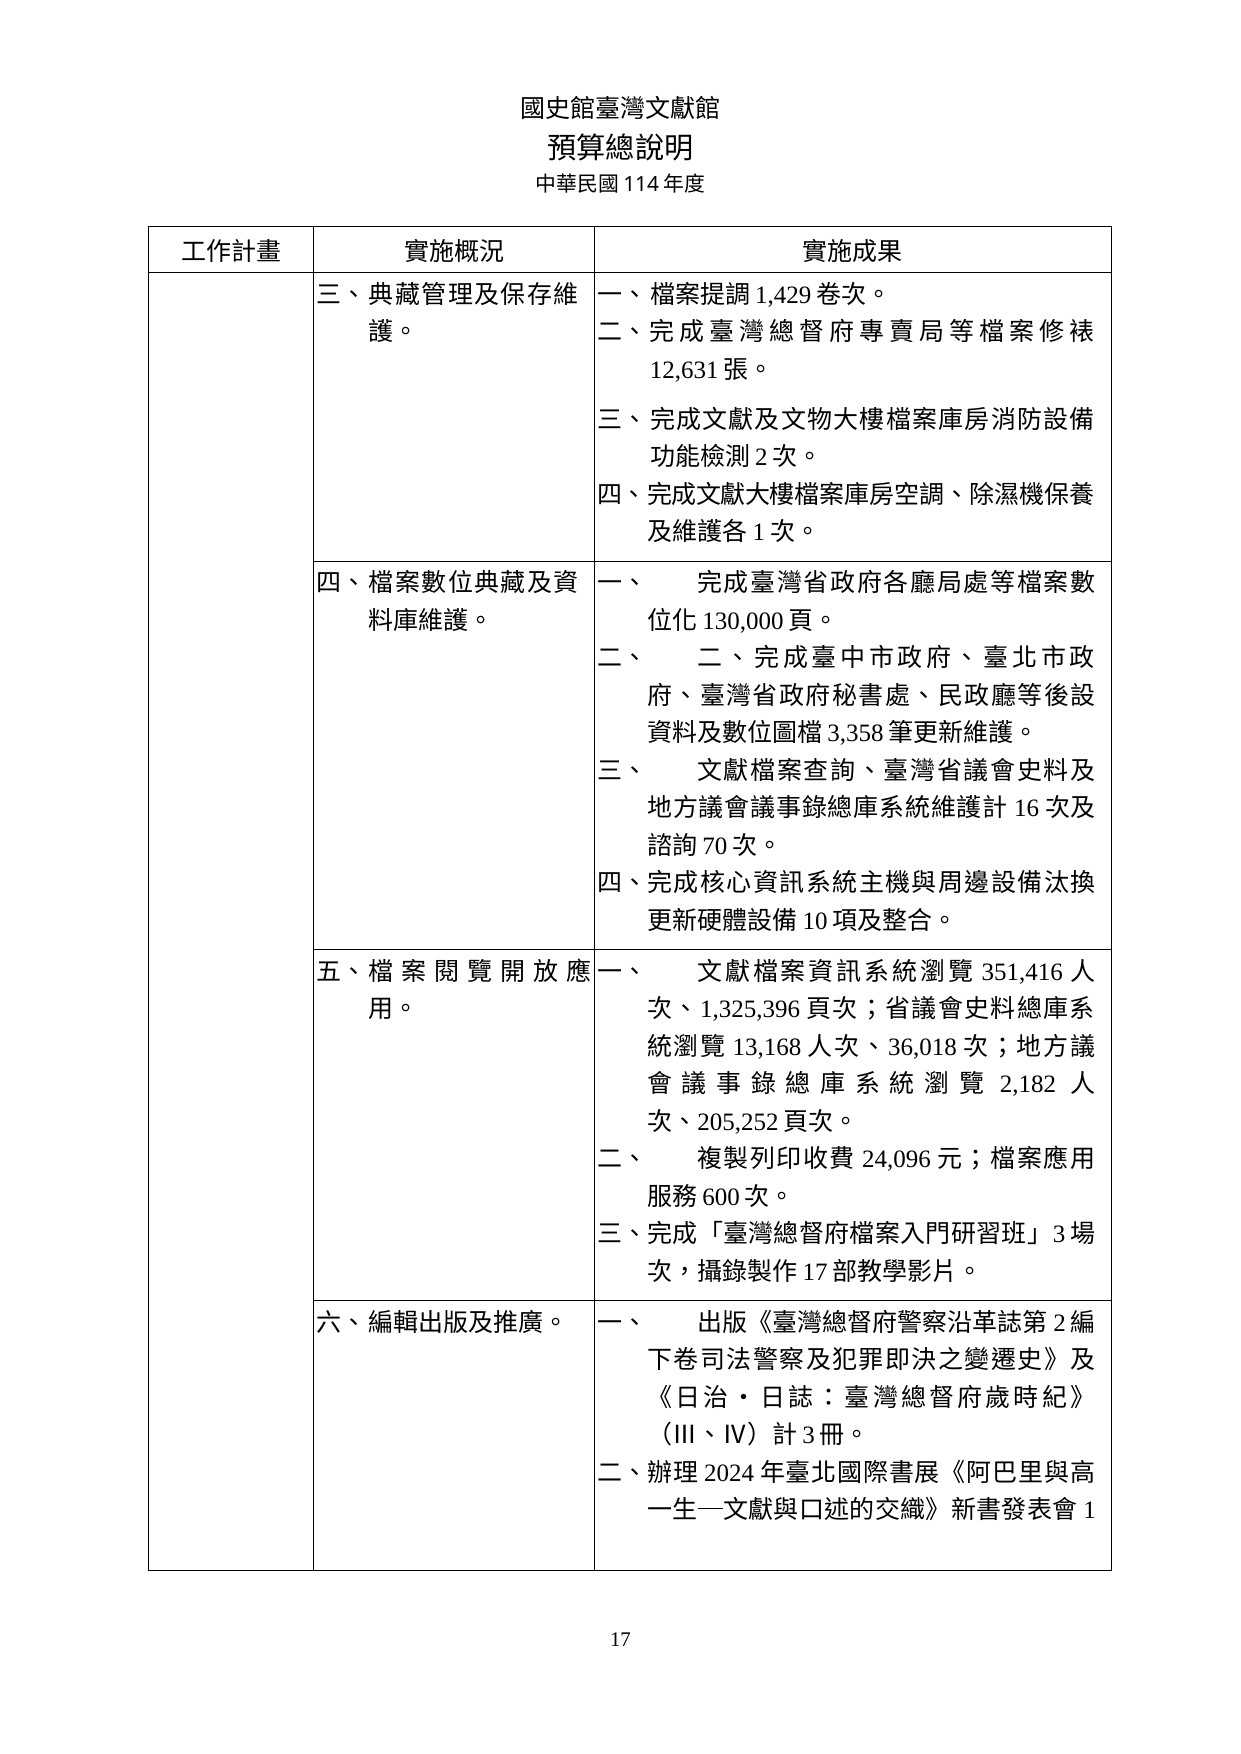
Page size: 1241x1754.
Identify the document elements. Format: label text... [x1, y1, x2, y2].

table_header 實施概況 [314, 227, 594, 272]
table_cell 完成臺灣省政府各廳局處等檔案數位化130,000頁。 二、完成臺中市政府、臺北市政府、臺灣省政府秘書處、民政廳等後設資料及數位圖檔3,358筆更新維護。 文獻檔案查詢、臺灣省議會史料及地方議會議事錄總庫系統維護計16次及諮詢70次。 完成核心資訊系統主機與周邊設備汰換更新硬體設備10項及整合。 [595, 562, 1111, 949]
table_cell 典藏管理及保存維護。 [314, 273, 594, 561]
table_cell 檔案提調1,429卷次。 完成臺灣總督府專賣局等檔案修裱12,631張。 完成文獻及文物大樓檔案庫房消防設備功能檢測2次。 完成文獻大樓檔案庫房空調、除濕機保養及維護各1次。 [595, 273, 1111, 561]
table_header 工作計畫 [149, 227, 313, 272]
table_cell 編輯出版及推廣。 [314, 1301, 594, 1570]
table_cell 檔案數位典藏及資料庫維護。 [314, 562, 594, 949]
table_cell 檔案閱覽開放應用。 [314, 950, 594, 1300]
table_header 實施成果 [595, 227, 1111, 272]
table_cell 文獻檔案資訊系統瀏覽351,416人次、1,325,396頁次；省議會史料總庫系統瀏覽13,168人次、36,018次；地方議會議事錄總庫系統瀏覽2,182人次、205,252頁次。 複製列印收費24,096元；檔案應用服務600次。 完成「臺灣總督府檔案入門研習班」3場次，攝錄製作17部教學影片。 [595, 950, 1111, 1300]
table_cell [595, 1301, 1111, 1570]
